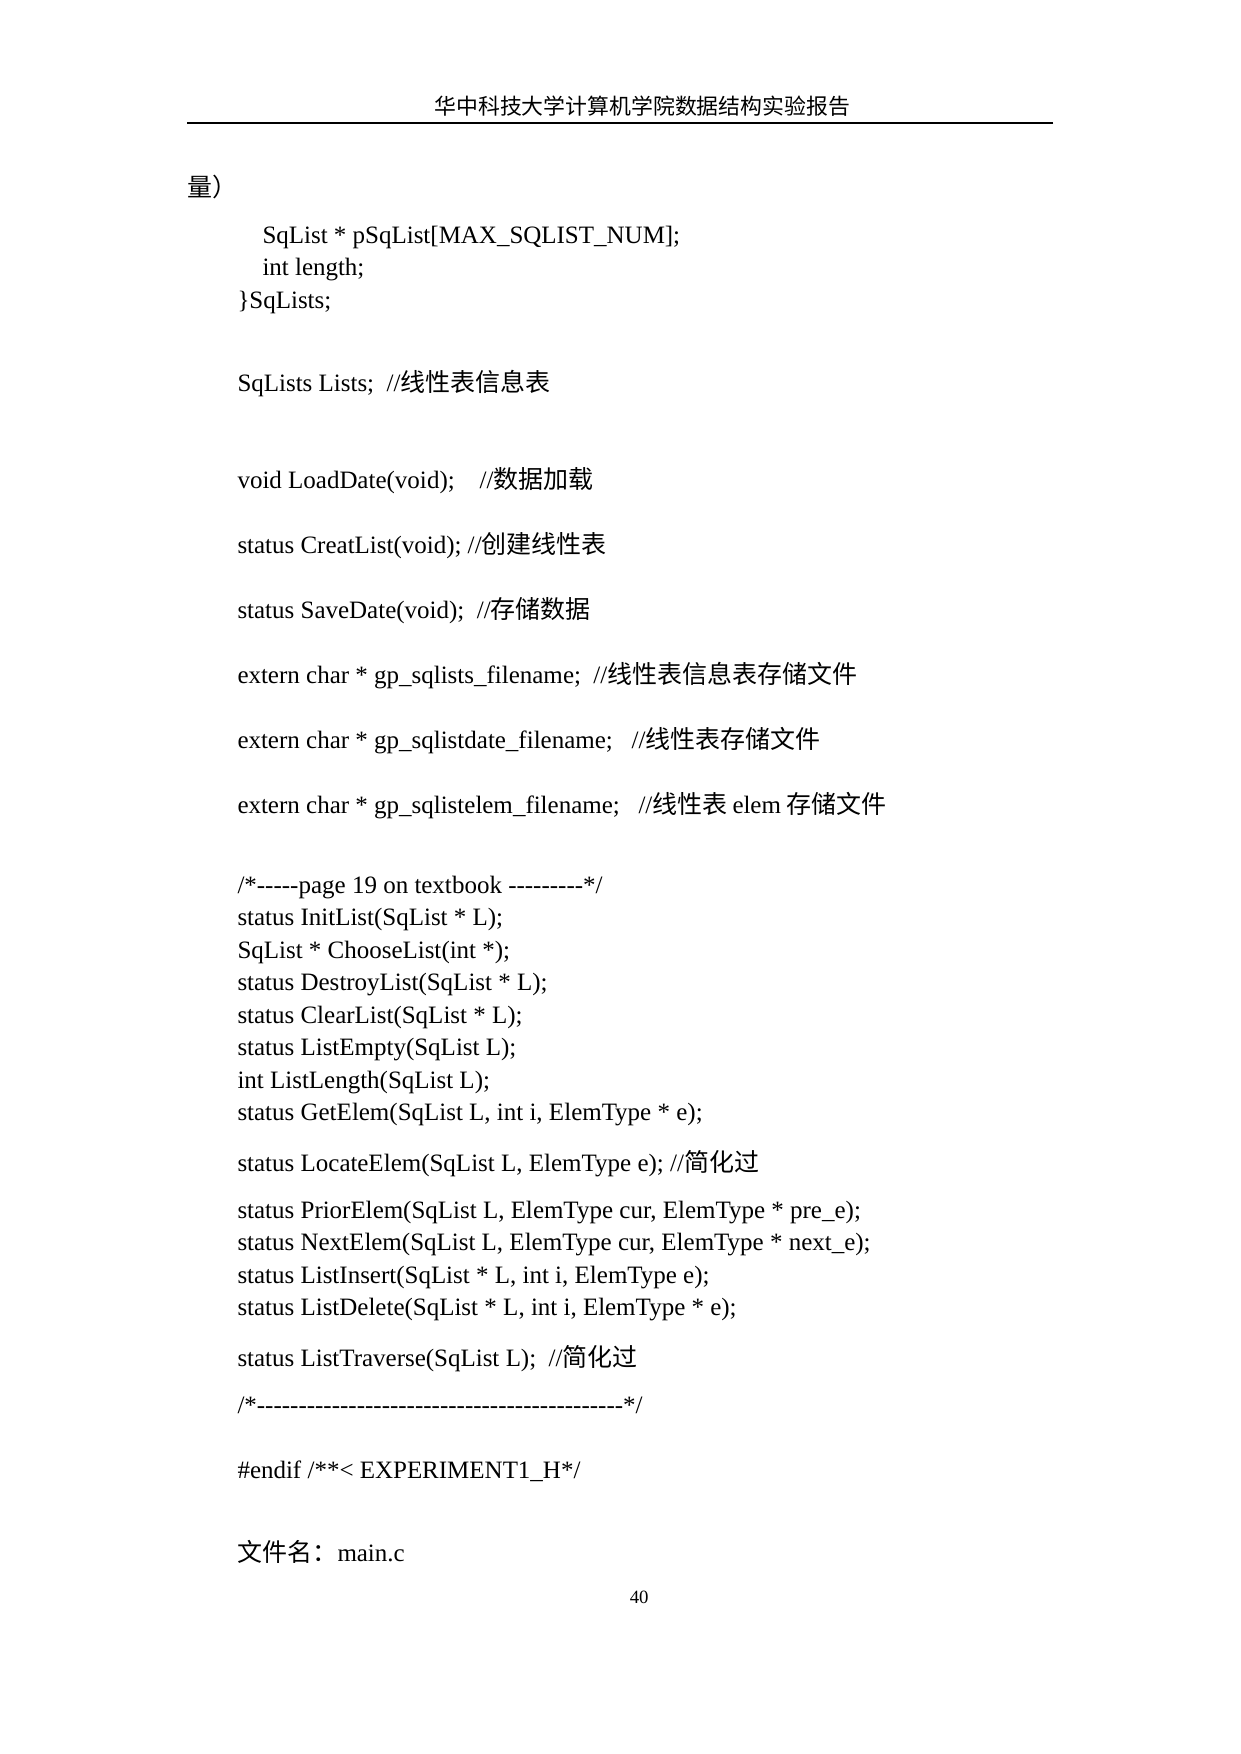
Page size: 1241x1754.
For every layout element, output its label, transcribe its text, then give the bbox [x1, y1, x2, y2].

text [187, 153, 1053, 218]
text #endif /**< EXPERIMENT1_H*/ [187, 1453, 1053, 1486]
text SqList * ChooseList(int *); [187, 933, 1053, 966]
text SqLists Lists; //线性表信息表 [187, 348, 1053, 413]
text status ClearList(SqList * L); [187, 998, 1053, 1031]
text extern char * gp_sqlistelem_filename; //线性表elem存储文件 [187, 771, 1053, 836]
text status CreatList(void); //创建线性表 [187, 511, 1053, 576]
text status LocateElem(SqList L, ElemType e); //简化过 [187, 1128, 1053, 1193]
text status ListDelete(SqList * L, int i, ElemType * e); [187, 1291, 1053, 1323]
text status NextElem(SqList L, ElemType cur, ElemType * next_e); [187, 1226, 1053, 1258]
text SqList * pSqList[MAX_SQLIST_NUM]; [187, 218, 1053, 251]
text int length; [187, 251, 1053, 283]
text /*--------------------------------------------*/ [187, 1388, 1053, 1421]
text status GetElem(SqList L, int i, ElemType * e); [187, 1096, 1053, 1128]
text status ListInsert(SqList * L, int i, ElemType e); [187, 1258, 1053, 1291]
text status ListTraverse(SqList L); //简化过 [187, 1323, 1053, 1388]
text extern char * gp_sqlists_filename; //线性表信息表存储文件 [187, 641, 1053, 706]
text status ListEmpty(SqList L); [187, 1031, 1053, 1063]
text status DestroyList(SqList * L); [187, 966, 1053, 998]
text 文件名：main.c [187, 1518, 1053, 1583]
text int ListLength(SqList L); [187, 1063, 1053, 1096]
text status InitList(SqList * L); [187, 901, 1053, 933]
text status PriorElem(SqList L, ElemType cur, ElemType * pre_e); [187, 1193, 1053, 1226]
text void LoadDate(void); //数据加载 [187, 446, 1053, 511]
text }SqLists; [187, 283, 1053, 316]
text extern char * gp_sqlistdate_filename; //线性表存储文件 [187, 706, 1053, 771]
text /*-----page 19 on textbook ---------*/ [187, 868, 1053, 901]
text status SaveDate(void); //存储数据 [187, 576, 1053, 641]
